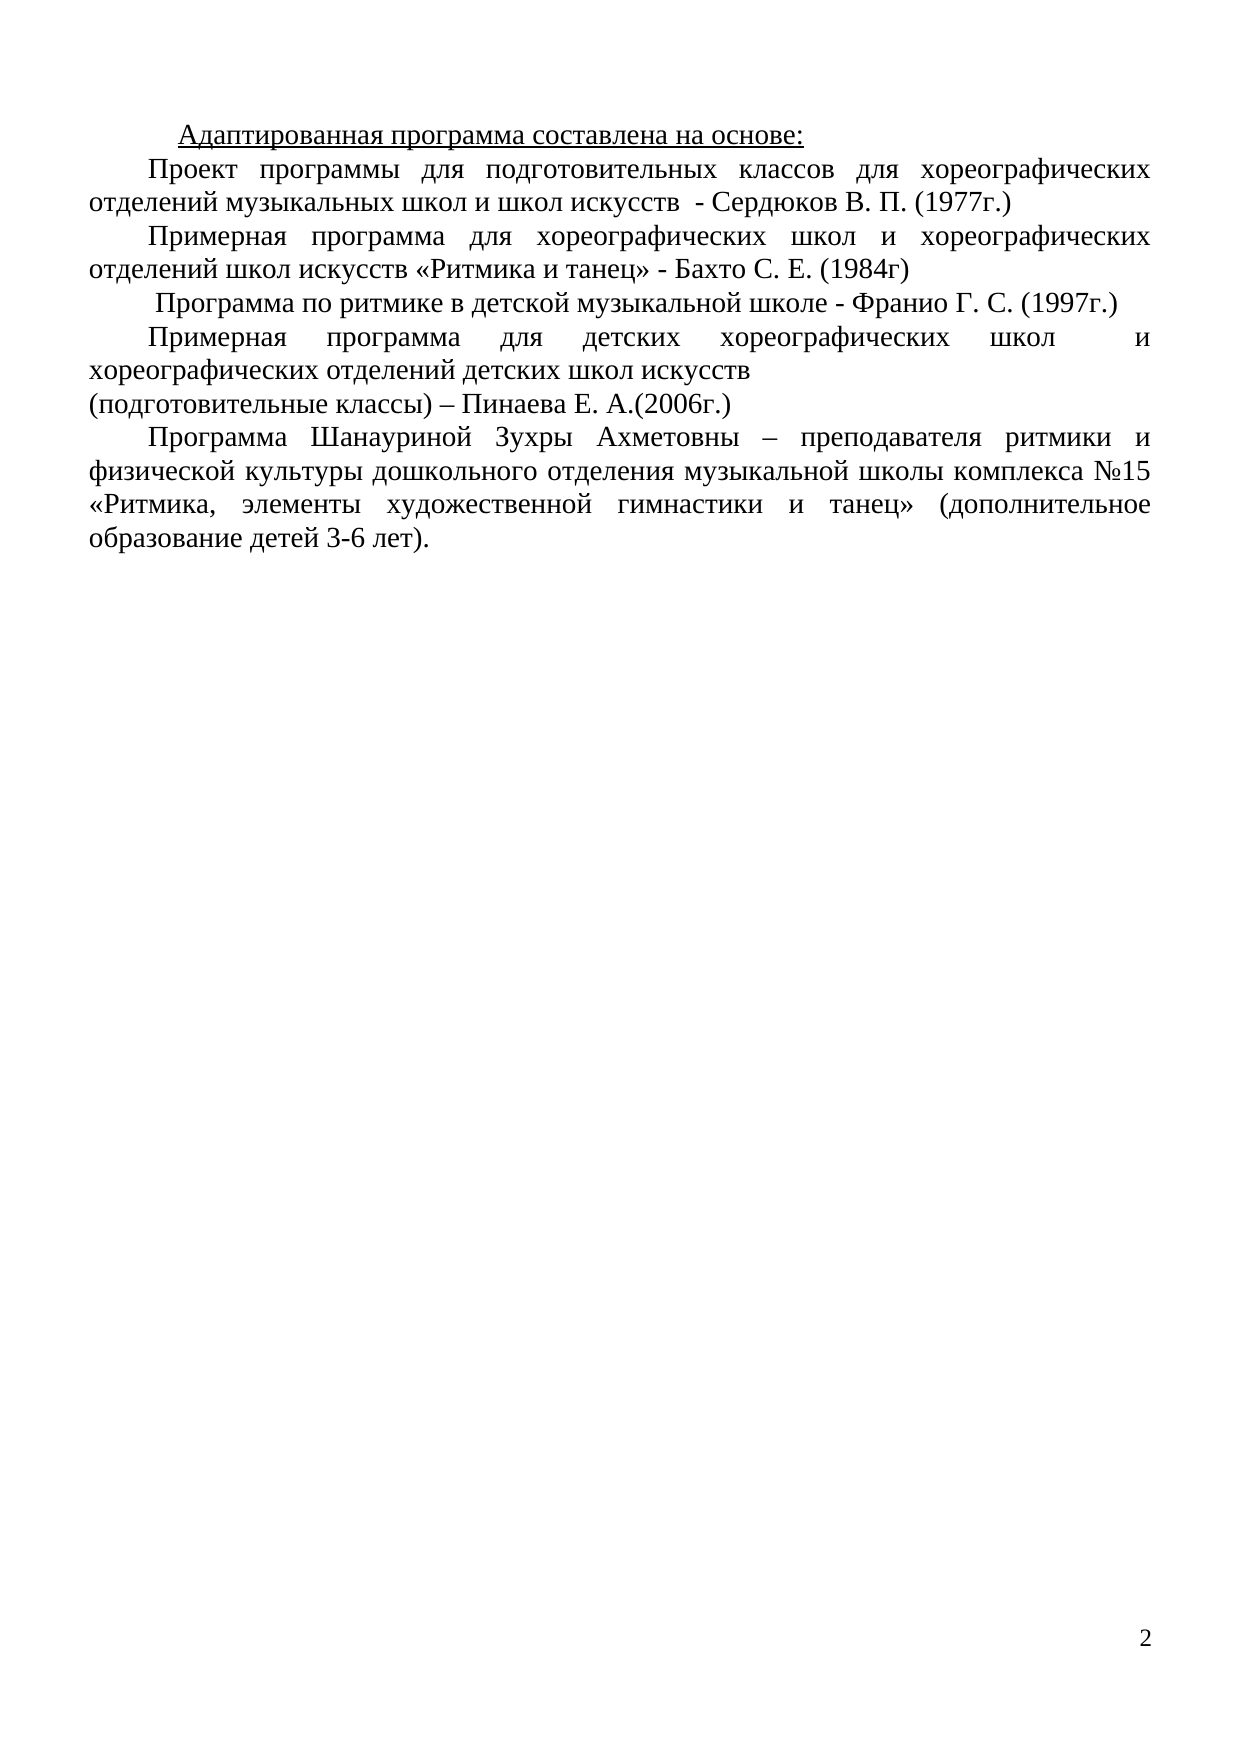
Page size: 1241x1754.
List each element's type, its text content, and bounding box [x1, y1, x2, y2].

text Адаптированная программа составлена на основе: [89, 117, 1152, 151]
text (подготовительные классы) – Пинаева Е. А.(2006г.) [89, 386, 1152, 419]
text Программа по ритмике в детской музыкальной школе - Франио Г. С. (1997г.) [89, 285, 1152, 319]
text Примерная программа для хореографических школ и хореографических отделений школ искусств «Ритмика и танец» - Бахто С. Е. (1984г) [89, 218, 1152, 285]
text Примерная программа для детских хореографических школ и хореографических отделений детских школ искусств [89, 319, 1152, 386]
text Проект программы для подготовительных классов для хореографических отделений музыкальных школ и школ искусств - Сердюков В. П. (1977г.) [89, 151, 1152, 218]
text Программа Шанауриной Зухры Ахметовны – преподавателя ритмики и физической культуры дошкольного отделения музыкальной школы комплекса №15 «Ритмика, элементы художественной гимнастики и танец» (дополнительное образование детей 3-6 лет). [89, 419, 1152, 553]
